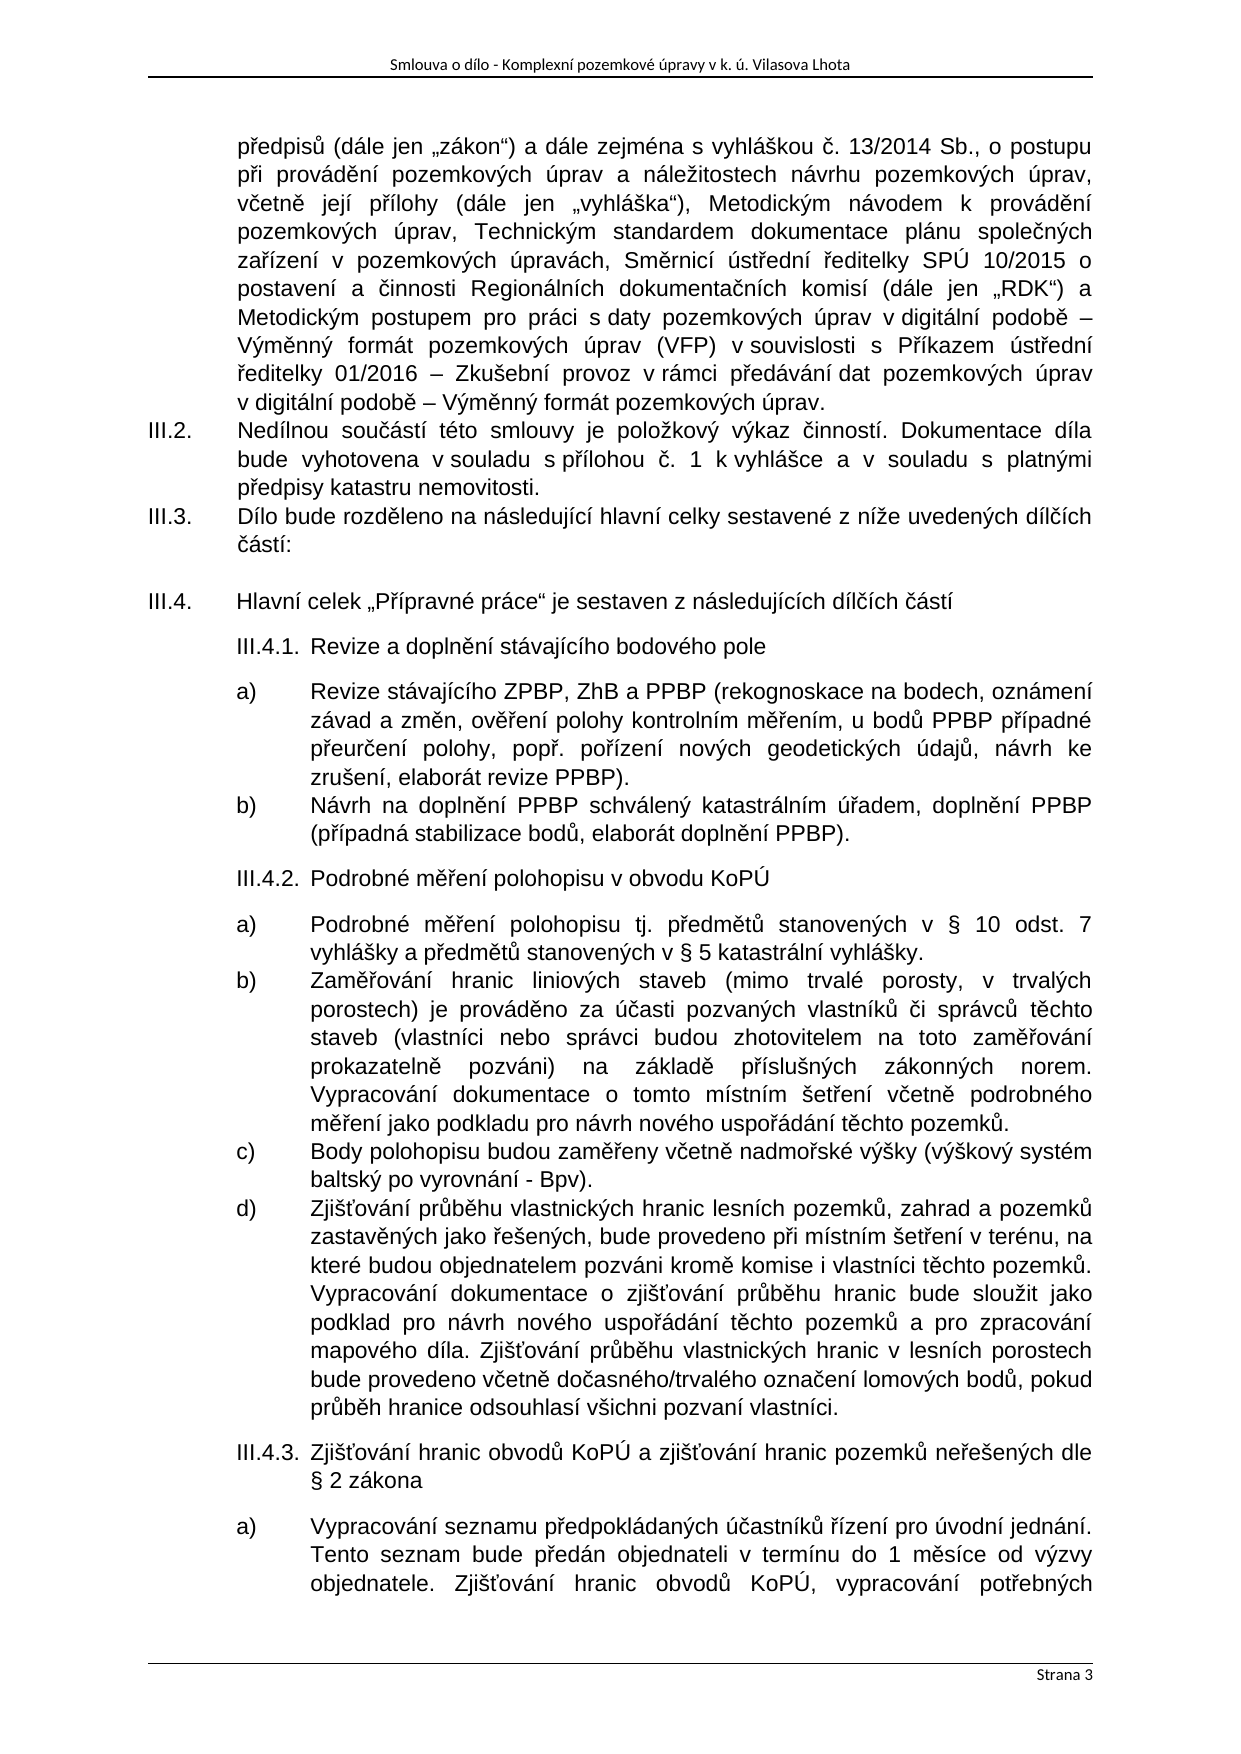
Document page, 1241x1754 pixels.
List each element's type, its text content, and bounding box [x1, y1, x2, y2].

list Dílo bude rozděleno na následující hlavní celky sestavené z níže uvedených dílčích částí: [148, 503, 1093, 557]
text Podrobné měření polohopisu tj. předmětů stanovených v § 10 odst. 7 vyhlášky a předmětů stanovených v § 5 katastrální vyhlášky. [236, 911, 1093, 965]
list Nedílnou součástí této smlouvy je položkový výkaz činností. Dokumentace díla bude vyhotovena v souladu s přílohou č. 1 k vyhlášce a v souladu s platnými předpisy katastru nemovitosti. [148, 417, 1093, 501]
text Návrh na doplnění PPBP schválený katastrálním úřadem, doplnění PPBP (případná stabilizace bodů, elaborát doplnění PPBP). [236, 792, 1093, 847]
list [148, 133, 1093, 415]
text Body polohopisu budou zaměřeny včetně nadmořské výšky (výškový systém baltský po vyrovnání - Bpv). [236, 1138, 1093, 1193]
text Zjišťování hranic obvodů KoPÚ a zjišťování hranic pozemků neřešených dle § 2 zákona [236, 1439, 1093, 1494]
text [236, 1513, 1093, 1596]
text Podrobné měření polohopisu v obvodu KoPÚ [236, 865, 1093, 892]
text Zjišťování průběhu vlastnických hranic lesních pozemků, zahrad a pozemků zastavěných jako řešených, bude provedeno při místním šetření v terénu, na které budou objednatelem pozváni kromě komise i vlastníci těchto pozemků. Vypracování dokumentace o zjišťování průběhu hranic bude sloužit jako podklad pro návrh nového uspořádání těchto pozemků a pro zpracování mapového díla. Zjišťování průběhu vlastnických hranic v lesních porostech bude provedeno včetně dočasného/trvalého označení lomových bodů, pokud průběh hranice odsouhlasí všichni pozvaní vlastníci. [236, 1195, 1093, 1420]
text Revize stávajícího ZPBP, ZhB a PPBP (rekognoskace na bodech, oznámení závad a změn, ověření polohy kontrolním měřením, u bodů PPBP případné přeurčení polohy, popř. pořízení nových geodetických údajů, návrh ke zrušení, elaborát revize PPBP). [236, 678, 1093, 790]
list Hlavní celek „Přípravné práce“ je sestaven z následujících dílčích částí [148, 588, 1093, 614]
text Revize a doplnění stávajícího bodového pole [236, 633, 1093, 659]
text Zaměřování hranic liniových staveb (mimo trvalé porosty, v trvalých porostech) je prováděno za účasti pozvaných vlastníků či správců těchto staveb (vlastníci nebo správci budou zhotovitelem na toto zaměřování prokazatelně pozváni) na základě příslušných zákonných norem. Vypracování dokumentace o tomto místním šetření včetně podrobného měření jako podkladu pro návrh nového uspořádání těchto pozemků. [236, 967, 1093, 1136]
